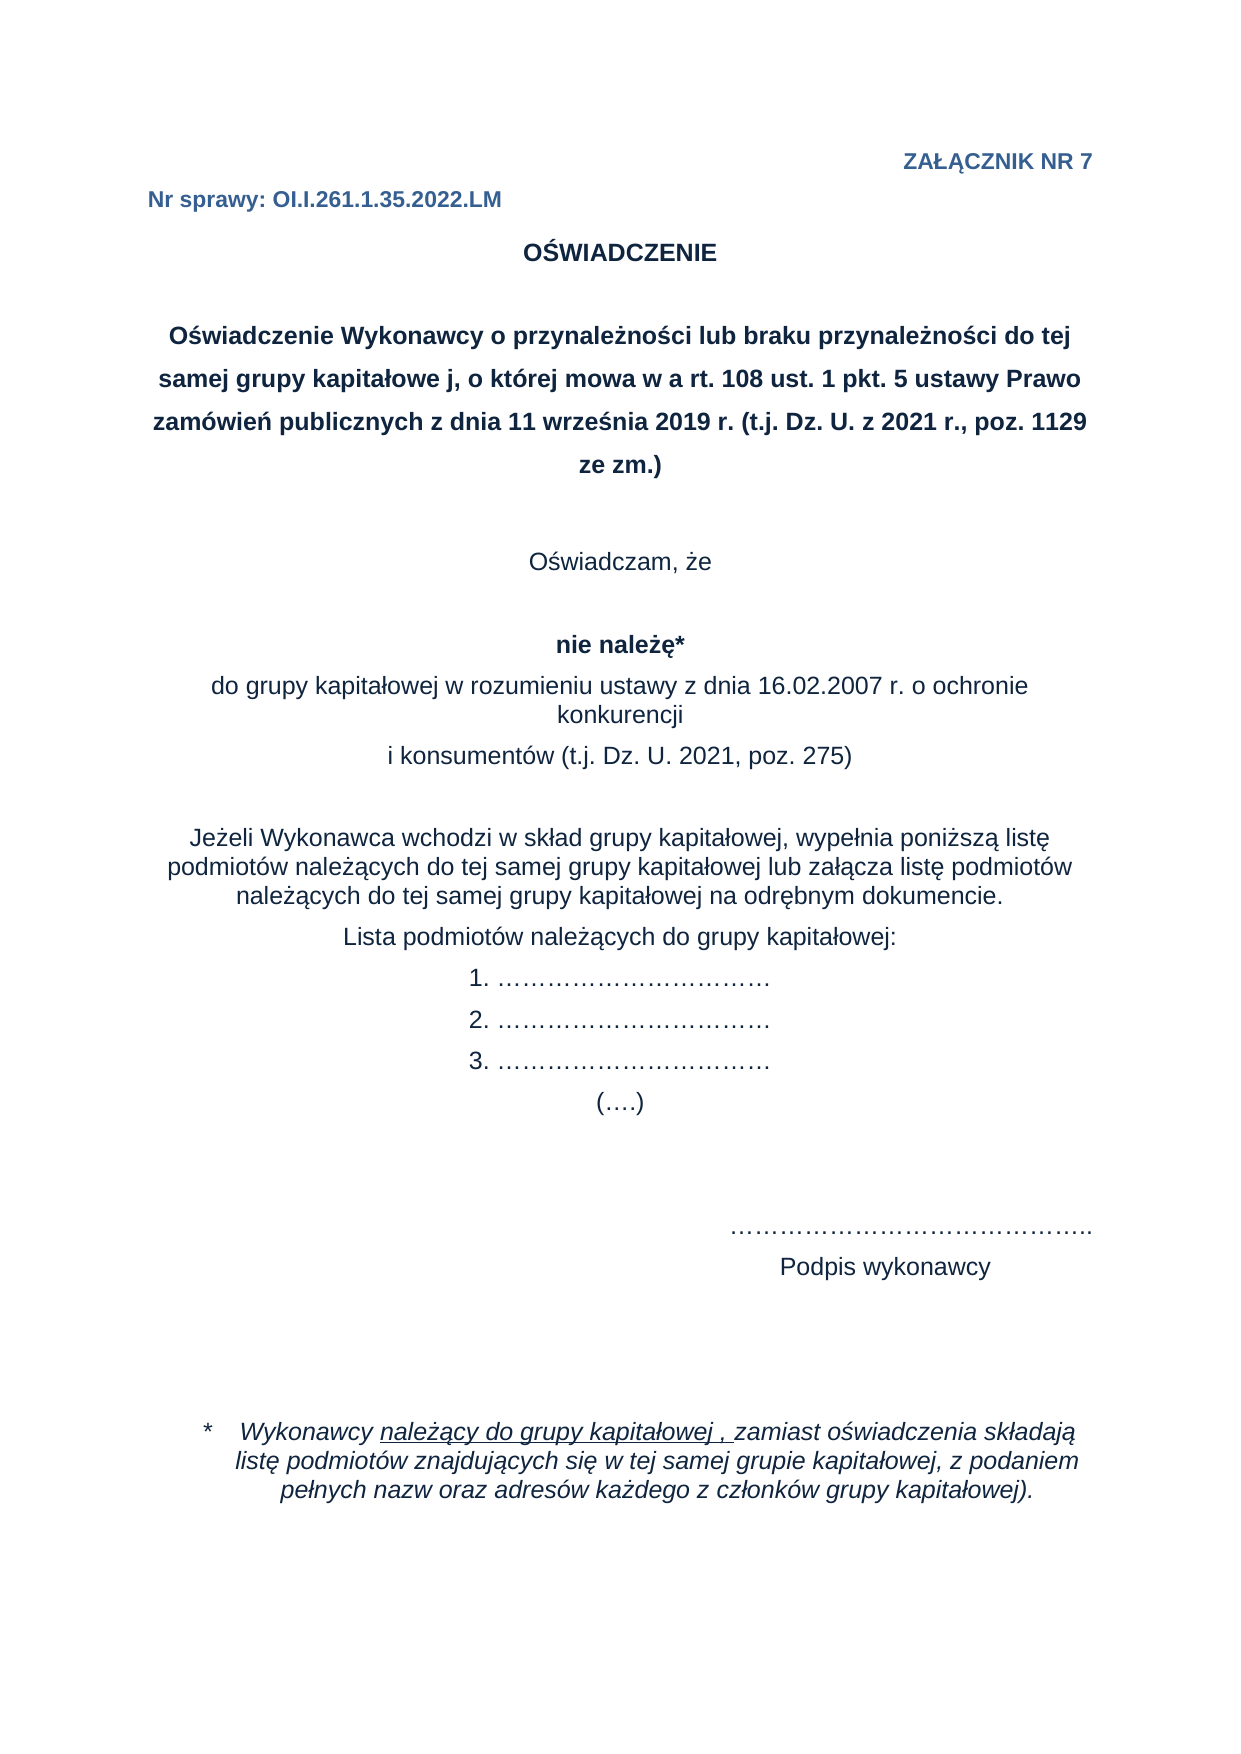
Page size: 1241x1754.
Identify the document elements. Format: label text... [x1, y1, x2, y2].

text Oświadczam, że [148, 547, 1093, 576]
text Podpis wykonawcy [590, 1252, 1093, 1281]
text i konsumentów (t.j. Dz. U. 2021, poz. 275) [148, 741, 1093, 770]
text Jeżeli Wykonawca wchodzi w skład grupy kapitałowej, wypełnia poniższą listę podmiotów należących do tej samej grupy kapitałowej lub załącza listę podmiotów należących do tej samej grupy kapitałowej na odrębnym dokumencie. [148, 823, 1093, 910]
text do grupy kapitałowej w rozumieniu ustawy z dnia 16.02.2007 r. o ochronie konkurencji [148, 671, 1093, 728]
text 3. …………………………… [148, 1046, 1093, 1075]
text …………………………………….. [148, 1211, 1093, 1240]
text Lista podmiotów należących do grupy kapitałowej: [148, 922, 1093, 951]
subtitle ZAŁĄCZNIK NR 7 [148, 148, 1093, 174]
text (….) [148, 1087, 1093, 1116]
text Nr sprawy: OI.I.261.1.35.2022.LM [148, 186, 1093, 213]
text 2. …………………………… [148, 1005, 1093, 1033]
text Oświadczenie Wykonawcy o przynależności lub braku przynależności do tej samej grupy kapitałowe j, o której mowa w a rt. 108 ust. 1 pkt. 5 ustawy Prawo zamówień publicznych z dnia 11 września 2019 r. (t.j. Dz. U. z 2021 r., poz. 1129 ze zm.) [148, 321, 1093, 479]
text nie należę* [148, 630, 1093, 658]
list Wykonawcy należący do grupy kapitałowej , zamiast oświadczenia składają listę podmiotów znajdujących się w tej samej grupie kapitałowej, z podaniem pełnych nazw oraz adresów każdego z członków grupy kapitałowej). [185, 1417, 1093, 1503]
text OŚWIADCZENIE [148, 238, 1093, 267]
text 1. …………………………… [148, 963, 1093, 992]
